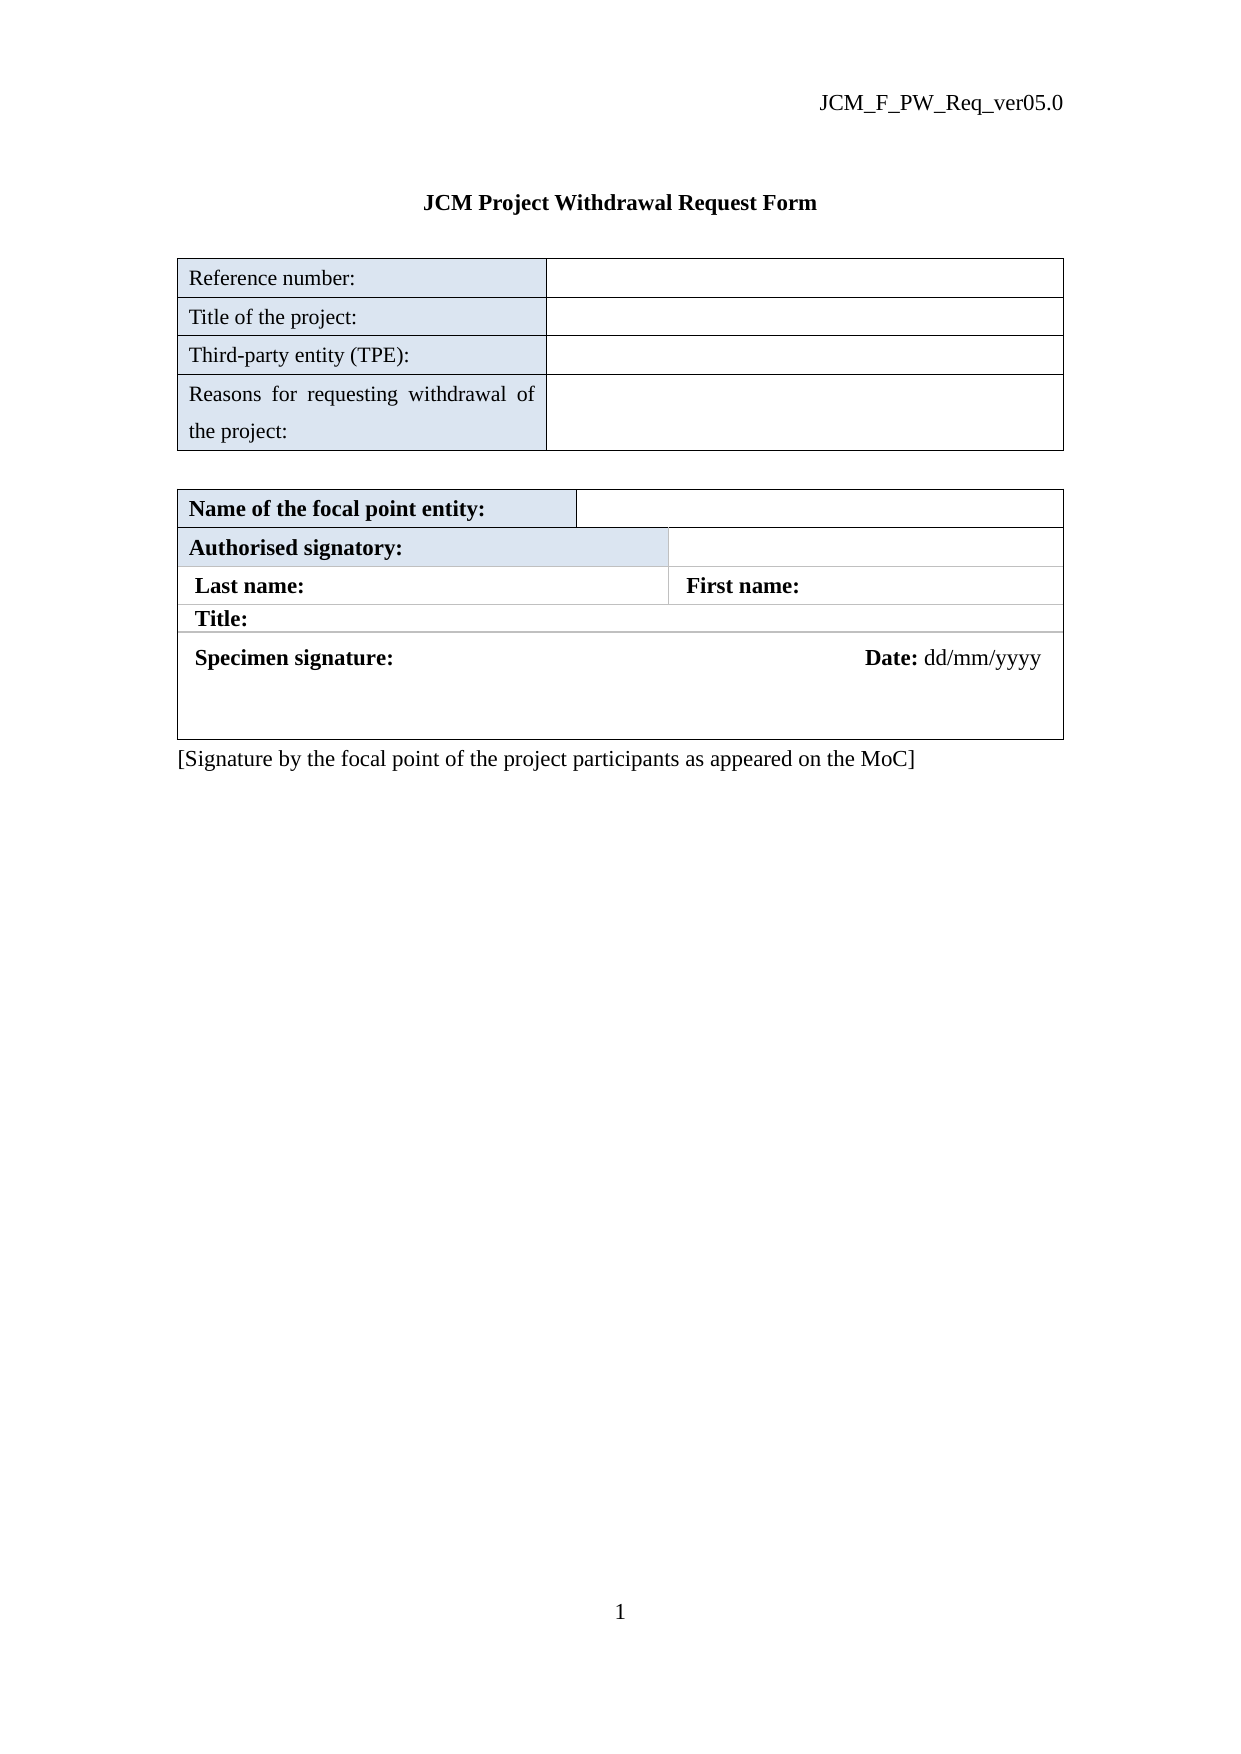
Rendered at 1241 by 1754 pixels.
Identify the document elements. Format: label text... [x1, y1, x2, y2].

table_cell Title of the project: [178, 298, 546, 335]
table_cell [547, 298, 1063, 335]
table_cell Last name: [178, 567, 668, 604]
table_cell [547, 375, 1063, 450]
table_cell Authorised signatory: [178, 528, 668, 566]
table_header Reference number: [178, 259, 546, 297]
text [Signature by the focal point of the project participants as appeared on the MoC] [177, 740, 1063, 777]
table_cell Third-party entity (TPE): [178, 336, 546, 374]
text JCM Project Withdrawal Request Form [177, 183, 1063, 221]
table_header [547, 259, 1063, 297]
table_cell Reasons for requesting withdrawal of the project: [178, 375, 546, 450]
table_cell Specimen signature: Date: dd/mm/yyyy [178, 633, 1063, 739]
table_cell Title: [178, 605, 1063, 631]
table_cell [669, 528, 1063, 566]
table_cell [547, 336, 1063, 374]
table_header Name of the focal point entity: [178, 490, 576, 527]
table_cell First name: [669, 567, 1063, 604]
table_header [577, 490, 1063, 527]
